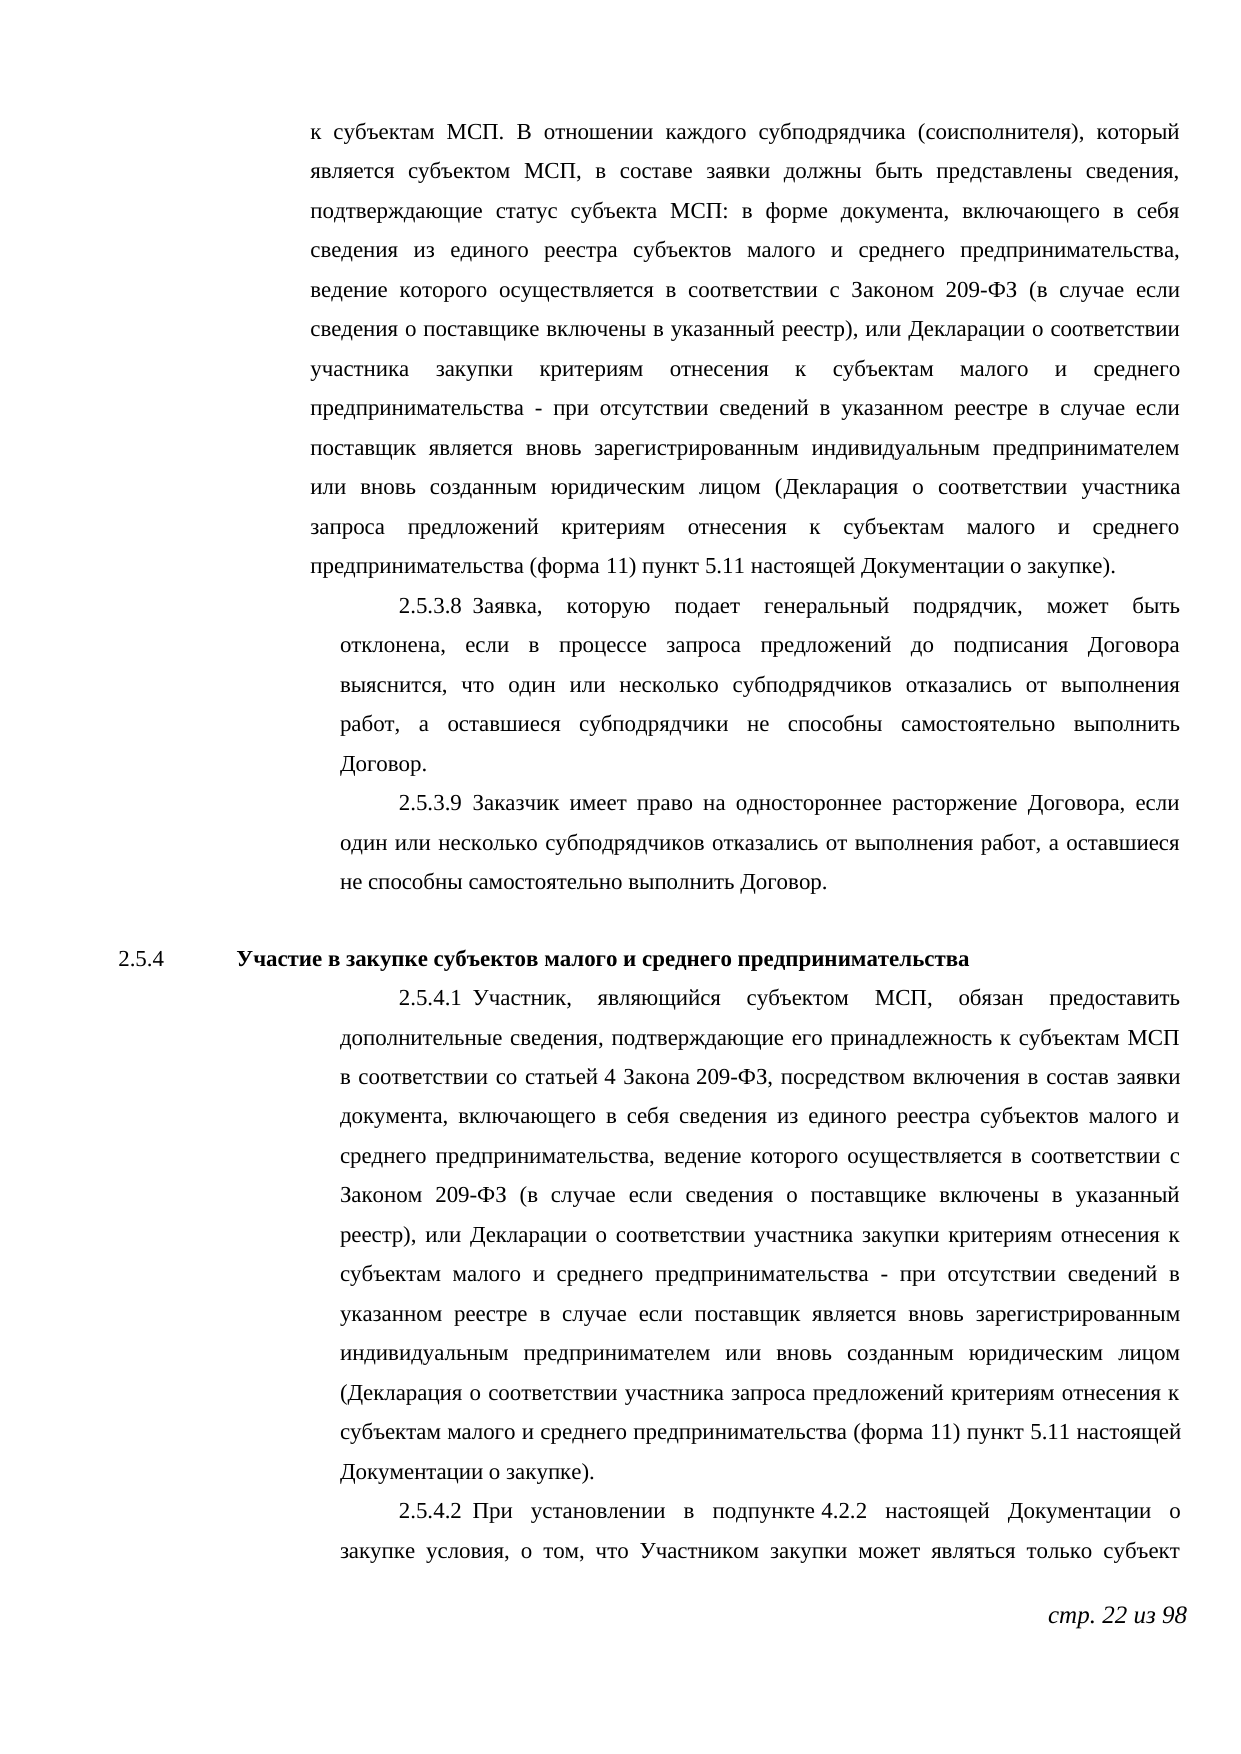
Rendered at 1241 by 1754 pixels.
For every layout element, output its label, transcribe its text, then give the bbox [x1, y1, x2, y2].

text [340, 1497, 1181, 1563]
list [251, 118, 1181, 579]
text Участник, являющийся субъектом МСП, обязан предоставить дополнительные сведения, подтверждающие его принадлежность к субъектам МСП в соответствии со статьей 4 Закона 209-ФЗ, посредством включения в состав заявки документа, включающего в себя сведения из единого реестра субъектов малого и среднего предпринимательства, ведение которого осуществляется в соответствии с Законом 209-ФЗ (в случае если сведения о поставщике включены в указанный реестр), или Декларации о соответствии участника закупки критериям отнесения к субъектам малого и среднего предпринимательства - при отсутствии сведений в указанном реестре в случае если поставщик является вновь зарегистрированным индивидуальным предпринимателем или вновь созданным юридическим лицом (Декларация о соответствии участника запроса предложений критериям отнесения к субъектам малого и среднего предпринимательства (форма 11) пункт 5.11 настоящей Документации о закупке). [340, 984, 1181, 1484]
list Участие в закупке субъектов малого и среднего предпринимательства [118, 945, 1181, 972]
text Заявка, которую подает генеральный подрядчик, может быть отклонена, если в процессе запроса предложений до подписания Договора выяснится, что один или несколько субподрядчиков отказались от выполнения работ, а оставшиеся субподрядчики не способны самостоятельно выполнить Договор. [340, 592, 1181, 776]
text Заказчик имеет право на одностороннее расторжение Договора, если один или несколько субподрядчиков отказались от выполнения работ, а оставшиеся не способны самостоятельно выполнить Договор. [340, 789, 1181, 894]
